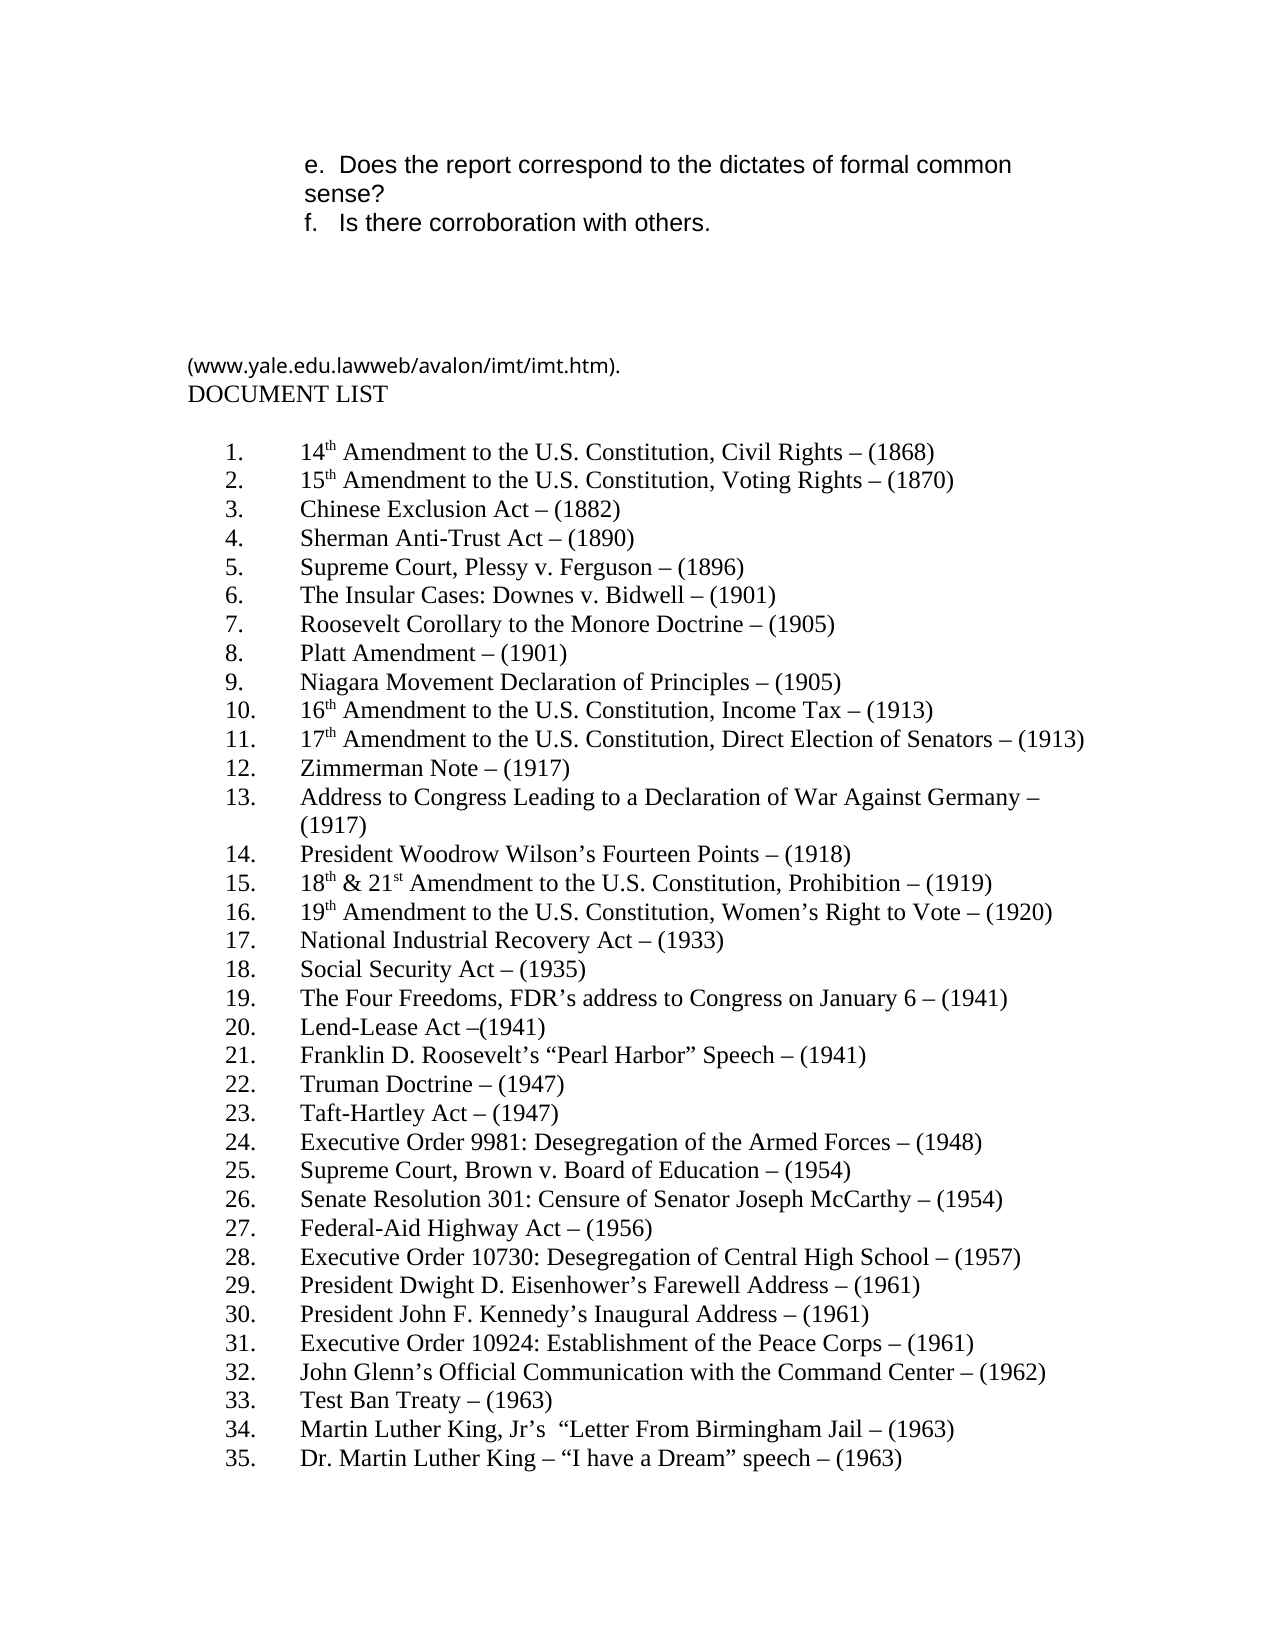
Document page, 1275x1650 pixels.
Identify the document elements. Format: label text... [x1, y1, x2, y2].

list Test Ban Treaty – (1963) [225, 1386, 1087, 1414]
list 14th Amendment to the U.S. Constitution, Civil Rights – (1868) [225, 437, 1087, 466]
list Martin Luther King, Jr’s “Letter From Birmingham Jail – (1963) [225, 1414, 1087, 1443]
list 17th Amendment to the U.S. Constitution, Direct Election of Senators – (1913) [225, 724, 1087, 753]
list Address to Congress Leading to a Declaration of War Against Germany – (1917) [225, 782, 1087, 839]
list Taft-Hartley Act – (1947) [225, 1098, 1087, 1127]
list Supreme Court, Brown v. Board of Education – (1954) [225, 1156, 1087, 1184]
list Dr. Martin Luther King – “I have a Dream” speech – (1963) [225, 1443, 1087, 1472]
text e. Does the report correspond to the dictates of formal common sense? [304, 150, 1087, 207]
list 19th Amendment to the U.S. Constitution, Women’s Right to Vote – (1920) [225, 897, 1087, 926]
list President Dwight D. Eisenhower’s Farewell Address – (1961) [225, 1271, 1087, 1299]
list Zimmerman Note – (1917) [225, 753, 1087, 782]
list Executive Order 10730: Desegregation of Central High School – (1957) [225, 1242, 1087, 1271]
list The Insular Cases: Downes v. Bidwell – (1901) [225, 581, 1087, 609]
list Niagara Movement Declaration of Principles – (1905) [225, 667, 1087, 696]
list 18th & 21st Amendment to the U.S. Constitution, Prohibition – (1919) [225, 868, 1087, 897]
list President John F. Kennedy’s Inaugural Address – (1961) [225, 1299, 1087, 1328]
list Supreme Court, Plessy v. Ferguson – (1896) [225, 552, 1087, 581]
text DOCUMENT LIST [187, 379, 1087, 408]
list 15th Amendment to the U.S. Constitution, Voting Rights – (1870) [225, 466, 1087, 494]
list Chinese Exclusion Act – (1882) [225, 494, 1087, 523]
list Truman Doctrine – (1947) [225, 1069, 1087, 1098]
list Franklin D. Roosevelt’s “Pearl Harbor” Speech – (1941) [225, 1041, 1087, 1069]
list Roosevelt Corollary to the Monore Doctrine – (1905) [225, 609, 1087, 638]
list Social Security Act – (1935) [225, 954, 1087, 983]
list National Industrial Recovery Act – (1933) [225, 926, 1087, 954]
list Executive Order 10924: Establishment of the Peace Corps – (1961) [225, 1328, 1087, 1357]
list Federal-Aid Highway Act – (1956) [225, 1213, 1087, 1242]
text f. Is there corroboration with others. [304, 207, 1087, 236]
list 16th Amendment to the U.S. Constitution, Income Tax – (1913) [225, 696, 1087, 724]
list John Glenn’s Official Communication with the Command Center – (1962) [225, 1357, 1087, 1386]
list Senate Resolution 301: Censure of Senator Joseph McCarthy – (1954) [225, 1184, 1087, 1213]
text (www.yale.edu.lawweb/avalon/imt/imt.htm). [187, 351, 1087, 379]
list Platt Amendment – (1901) [225, 638, 1087, 667]
list Sherman Anti-Trust Act – (1890) [225, 523, 1087, 552]
list Executive Order 9981: Desegregation of the Armed Forces – (1948) [225, 1127, 1087, 1156]
list Lend-Lease Act –(1941) [225, 1012, 1087, 1041]
list President Woodrow Wilson’s Fourteen Points – (1918) [225, 839, 1087, 868]
list The Four Freedoms, FDR’s address to Congress on January 6 – (1941) [225, 983, 1087, 1012]
